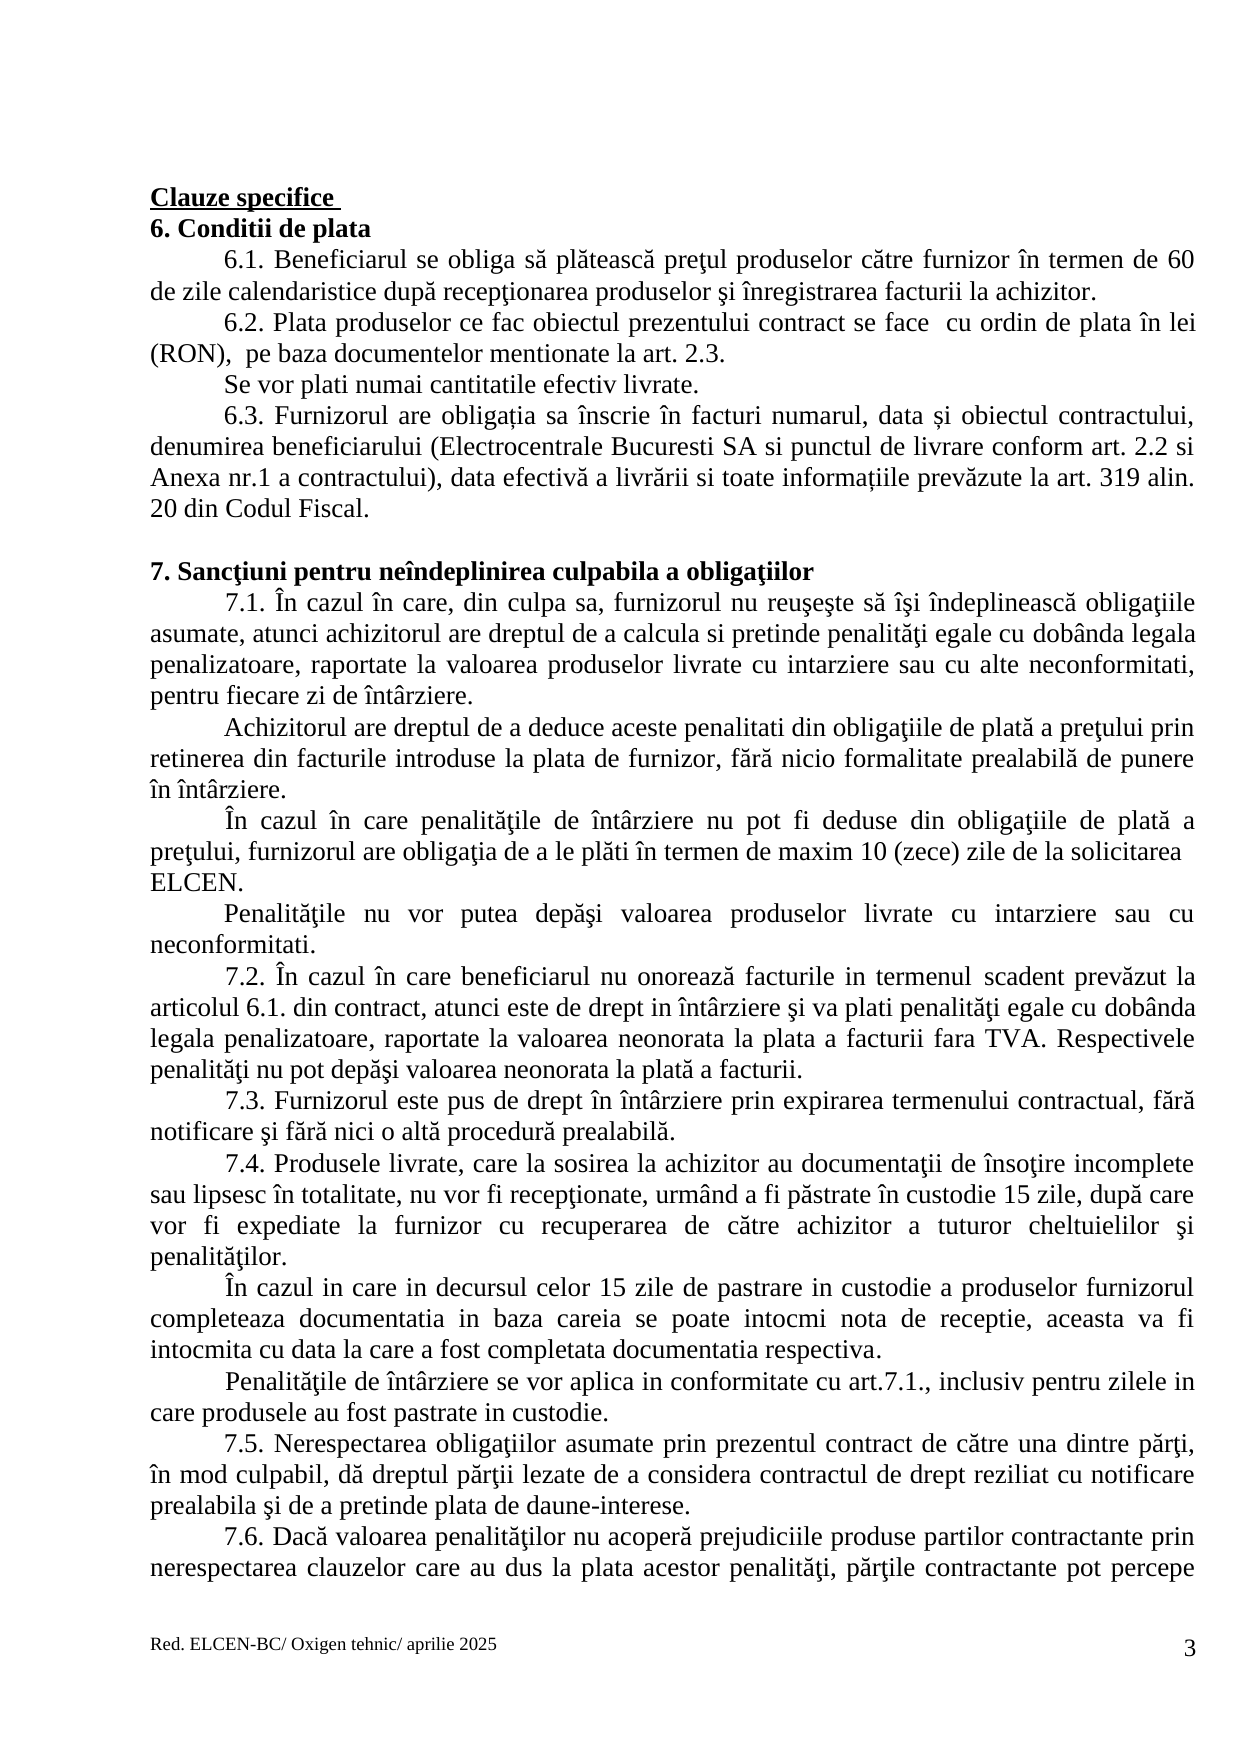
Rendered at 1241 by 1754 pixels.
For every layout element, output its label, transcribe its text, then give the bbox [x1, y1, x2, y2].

text 6.2. Plata produselor ce fac obiectul prezentului contract se face cu ordin de plata în lei (RON), pe baza documentelor mentionate la art. 2.3. [150, 306, 1198, 368]
text Penalităţile de întârziere se vor aplica in conformitate cu art.7.1., inclusiv pentru zilele in care produsele au fost pastrate in custodie. [150, 1365, 1196, 1427]
text 7.2. În cazul în care beneficiarul nu onorează facturile in termenul scadent prevăzut la articolul 6.1. din contract, atunci este de drept in întârziere şi va plati penalităţi egale cu dobânda legala penalizatoare, raportate la valoarea neonorata la plata a facturii fara TVA. Respectivele penalităţi nu pot depăşi valoarea neonorata la plată a facturii. [150, 960, 1196, 1084]
text 7. Sancţiuni pentru neîndeplinirea culpabila a obligaţiilor [150, 555, 1196, 586]
text 7.4. Produsele livrate, care la sosirea la achizitor au documentaţii de însoţire incomplete sau lipsesc în totalitate, nu vor fi recepţionate, urmând a fi păstrate în custodie 15 zile, după care vor fi expediate la furnizor cu recuperarea de către achizitor a tuturor cheltuielilor şi penalităţilor. [150, 1147, 1196, 1271]
text 7.1. În cazul în care, din culpa sa, furnizorul nu reuşeşte să îşi îndeplinească obligaţiile asumate, atunci achizitorul are dreptul de a calcula si pretinde penalităţi egale cu dobânda legala penalizatoare, raportate la valoarea produselor livrate cu intarziere sau cu alte neconformitati, pentru fiecare zi de întârziere. [150, 586, 1196, 711]
text În cazul în care penalităţile de întârziere nu pot fi deduse din obligaţiile de plată a preţului, furnizorul are obligaţia de a le plăti în termen de maxim 10 (zece) zile de la solicitarea ELCEN. [150, 804, 1196, 897]
text Penalităţile nu vor putea depăşi valoarea produselor livrate cu intarziere sau cu neconformitati. [150, 897, 1194, 960]
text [150, 1520, 1196, 1583]
text În cazul in care in decursul celor 15 zile de pastrare in custodie a produselor furnizorul completeaza documentatia in baza careia se poate intocmi nota de receptie, aceasta va fi intocmita cu data la care a fost completata documentatia respectiva. [150, 1271, 1196, 1365]
text 6. Conditii de plata [150, 212, 1196, 243]
text 7.5. Nerespectarea obligaţiilor asumate prin prezentul contract de către una dintre părţi, în mod culpabil, dă dreptul părţii lezate de a considera contractul de drept reziliat cu notificare prealabila şi de a pretinde plata de daune-interese. [150, 1427, 1196, 1520]
text 6.3. Furnizorul are obligația sa înscrie în facturi numarul, data și obiectul contractului, denumirea beneficiarului (Electrocentrale Bucuresti SA si punctul de livrare conform art. 2.2 si Anexa nr.1 a contractului), data efectivă a livrării si toate informațiile prevăzute la art. 319 alin. 20 din Codul Fiscal. [150, 399, 1196, 524]
text Achizitorul are dreptul de a deduce aceste penalitati din obligaţiile de plată a preţului prin retinerea din facturile introduse la plata de furnizor, fără nicio formalitate prealabilă de punere în întârziere. [150, 711, 1196, 804]
text 7.3. Furnizorul este pus de drept în întârziere prin expirarea termenului contractual, fără notificare şi fără nici o altă procedură prealabilă. [150, 1084, 1196, 1147]
text 6.1. Beneficiarul se obliga să plătească preţul produselor către furnizor în termen de 60 de zile calendaristice după recepţionarea produselor şi înregistrarea facturii la achizitor. [150, 243, 1196, 306]
text Se vor plati numai cantitatile efectiv livrate. [150, 368, 1198, 399]
text Clauze specifice [150, 181, 1196, 212]
